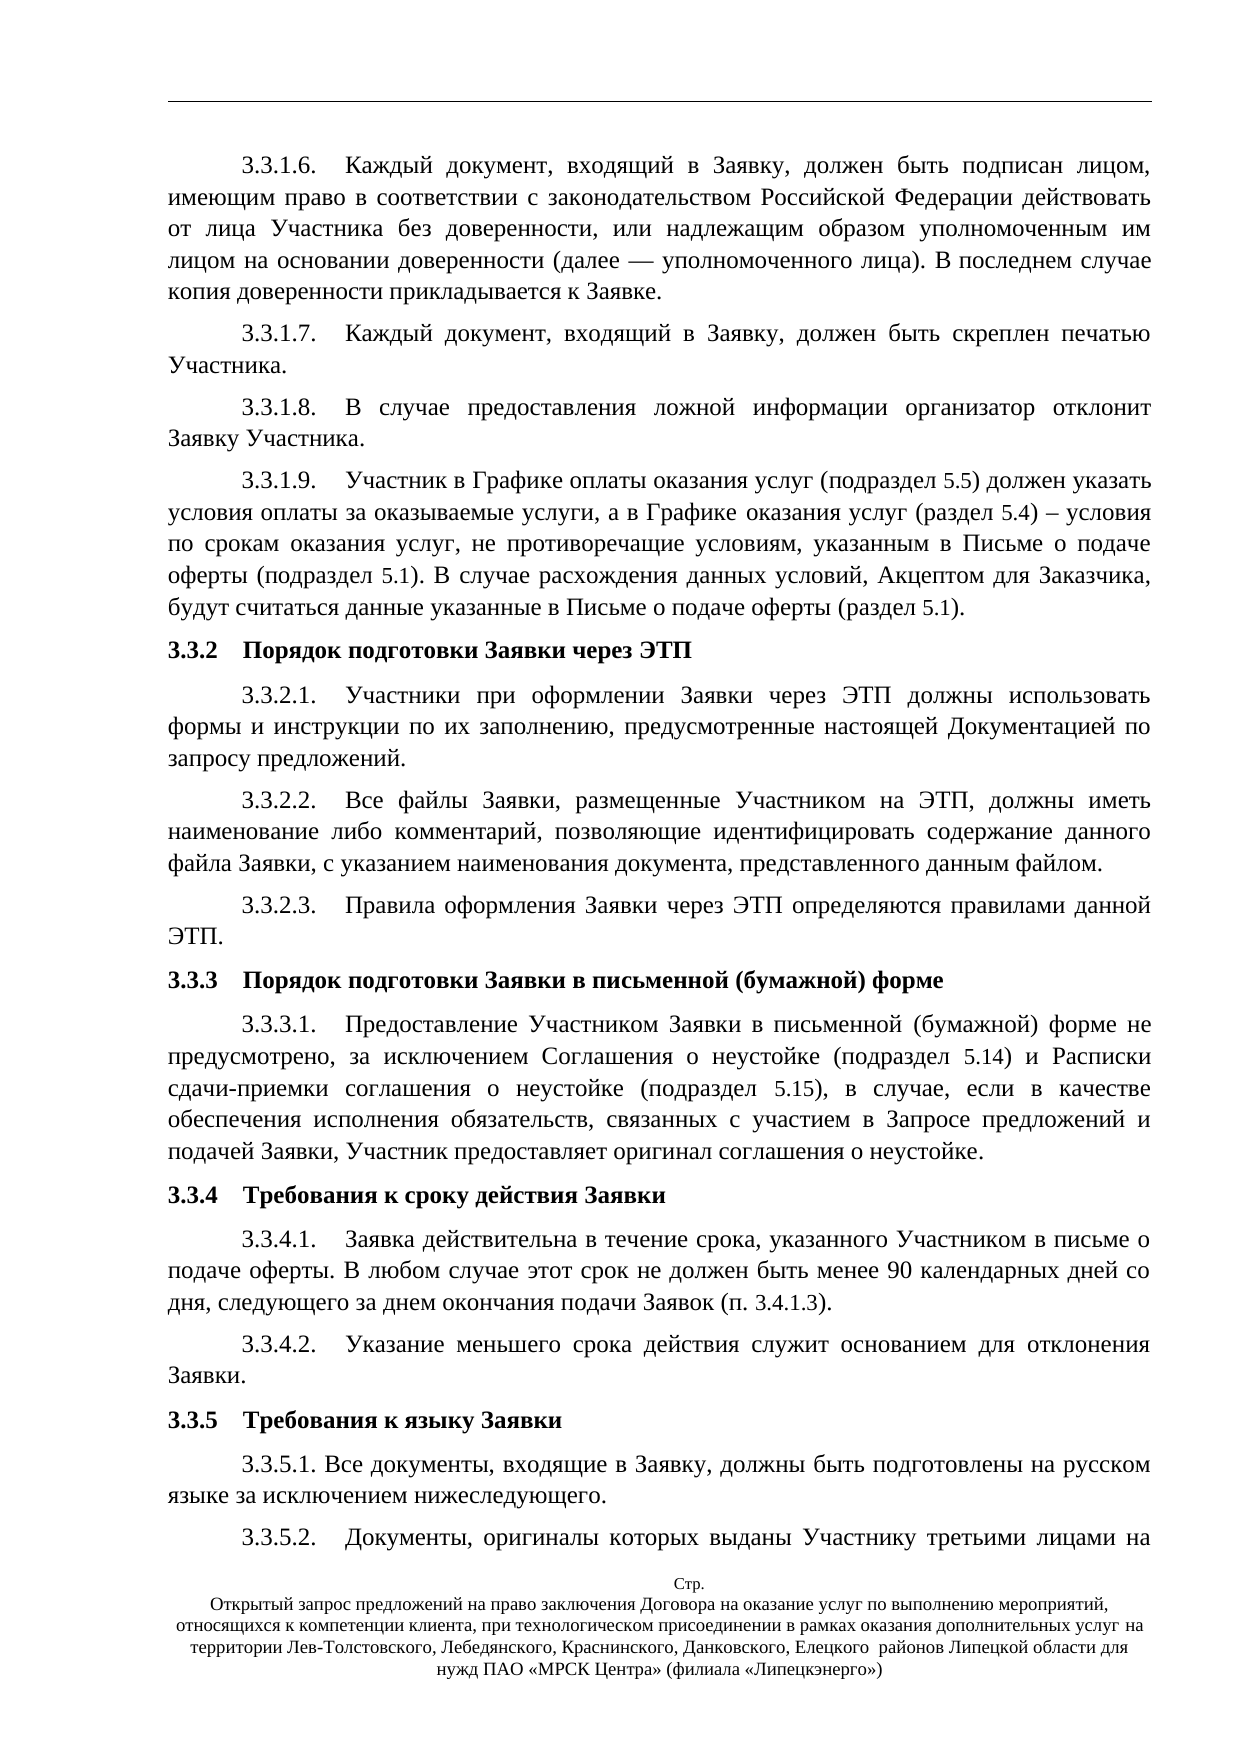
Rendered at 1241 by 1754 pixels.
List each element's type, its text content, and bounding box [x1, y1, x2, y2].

list Все файлы Заявки, размещенные Участником на ЭТП, должны иметь наименование либо комментарий, позволяющие идентифицировать содержание данного файла Заявки, с указанием наименования документа, представленного данным файлом. [168, 785, 1152, 877]
list Указание меньшего срока действия служит основанием для отклонения Заявки. [168, 1329, 1151, 1389]
text 3.3.5.1. Все документы, входящие в Заявку, должны быть подготовлены на русском языке за исключением нижеследующего. [168, 1449, 1152, 1509]
list Участник в Графике оплаты оказания услуг (подраздел 5.5) должен указать условия оплаты за оказываемые услуги, а в Графике оказания услуг (раздел 5.4) – условия по срокам оказания услуг, не противоречащие условиям, указанным в Письме о подаче оферты (подраздел 5.1). В случае расхождения данных условий, Акцептом для Заказчика, будут считаться данные указанные в Письме о подаче оферты (раздел 5.1). [168, 465, 1152, 620]
list Каждый документ, входящий в Заявку, должен быть скреплен печатью Участника. [168, 318, 1152, 378]
subtitle Порядок подготовки Заявки в письменной (бумажной) форме [168, 966, 1152, 994]
subtitle Порядок подготовки Заявки через ЭТП [168, 636, 1152, 664]
list Каждый документ, входящий в Заявку, должен быть подписан лицом, имеющим право в соответствии с законодательством Российской Федерации действовать от лица Участника без доверенности, или надлежащим образом уполномоченным им лицом на основании доверенности (далее — уполномоченного лица). В последнем случае копия доверенности прикладывается к Заявке. [168, 150, 1152, 305]
list Заявка действительна в течение срока, указанного Участником в письме о подаче оферты. В любом случае этот срок не должен быть менее 90 календарных дней со дня, следующего за днем окончания подачи Заявок (п. 3.4.1.3). [168, 1224, 1151, 1316]
list Правила оформления Заявки через ЭТП определяются правилами данной ЭТП. [168, 890, 1152, 950]
list Участники при оформлении Заявки через ЭТП должны использовать формы и инструкции по их заполнению, предусмотренные настоящей Документацией по запросу предложений. [168, 680, 1152, 772]
subtitle Требования к сроку действия Заявки [168, 1180, 1152, 1209]
list Предоставление Участником Заявки в письменной (бумажной) форме не предусмотрено, за исключением Соглашения о неустойке (подраздел 5.14) и Расписки сдачи-приемки соглашения о неустойке (подраздел 5.15), в случае, если в качестве обеспечения исполнения обязательств, связанных с участием в Запросе предложений и подачей Заявки, Участник предоставляет оригинал соглашения о неустойке. [168, 1009, 1152, 1164]
subtitle Требования к языку Заявки [168, 1405, 1152, 1433]
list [168, 1522, 1152, 1551]
list В случае предоставления ложной информации организатор отклонит Заявку Участника. [168, 392, 1152, 452]
